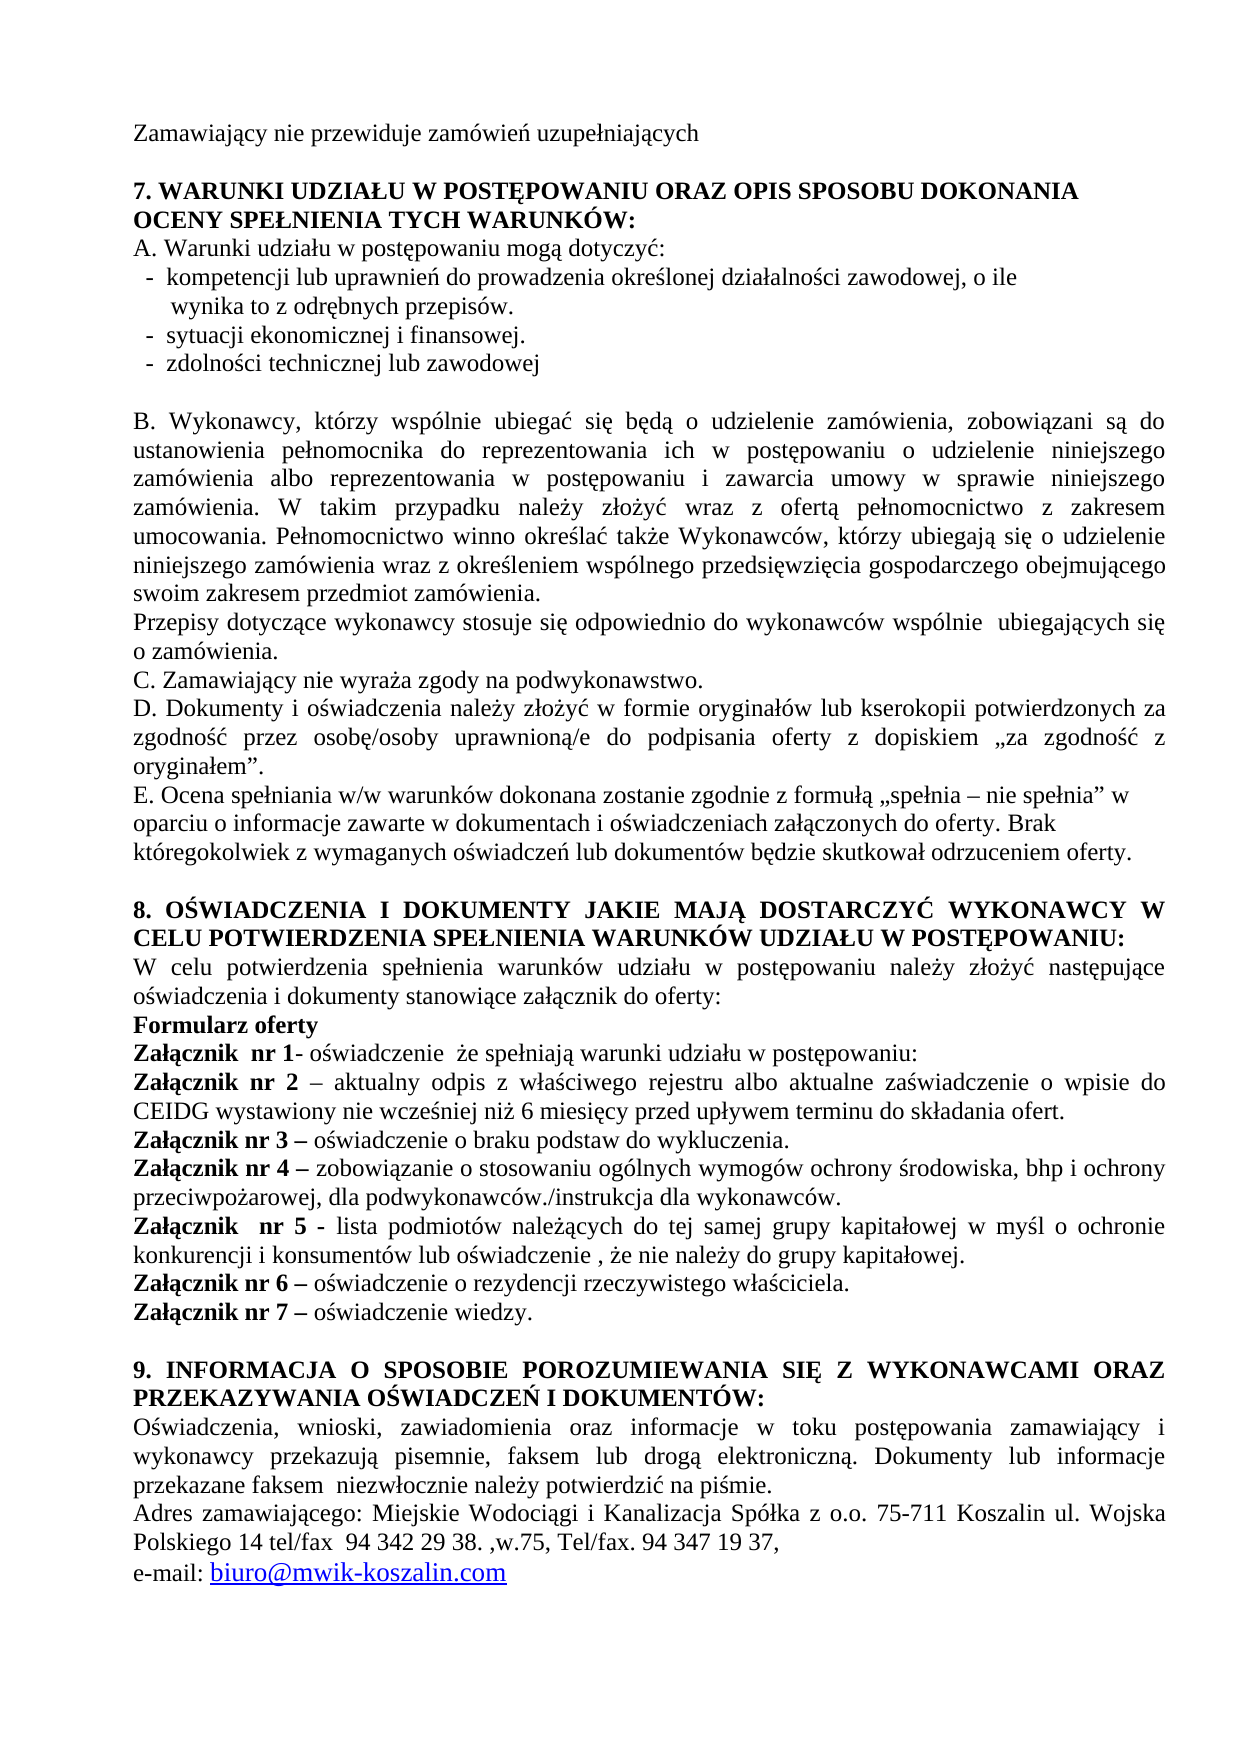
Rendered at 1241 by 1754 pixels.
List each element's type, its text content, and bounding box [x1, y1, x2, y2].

text 9. INFORMACJA O SPOSOBIE POROZUMIEWANIA SIĘ Z WYKONAWCAMI ORAZ PRZEKAZYWANIA OŚWIADCZEŃ I DOKUMENTÓW: [133, 1355, 1167, 1412]
text C. Zamawiający nie wyraża zgody na podwykonawstwo. [133, 665, 1167, 693]
text Załącznik nr 2 – aktualny odpis z właściwego rejestru albo aktualne zaświadczenie o wpisie do CEIDG wystawiony nie wcześniej niż 6 miesięcy przed upływem terminu do składania ofert. [133, 1067, 1167, 1125]
text Załącznik nr 5 - lista podmiotów należących do tej samej grupy kapitałowej w myśl o ochronie konkurencji i konsumentów lub oświadczenie , że nie należy do grupy kapitałowej. [133, 1211, 1167, 1268]
text Oświadczenia, wnioski, zawiadomienia oraz informacje w toku postępowania zamawiający i wykonawcy przekazują pisemnie, faksem lub drogą elektroniczną. Dokumenty lub informacje przekazane faksem niezwłocznie należy potwierdzić na piśmie. [133, 1412, 1167, 1498]
text Zamawiający nie przewiduje zamówień uzupełniających [133, 118, 1167, 147]
text - kompetencji lub uprawnień do prowadzenia określonej działalności zawodowej, o ile [133, 262, 1178, 291]
text - sytuacji ekonomicznej i finansowej. [133, 320, 1178, 348]
text - zdolności technicznej lub zawodowej [133, 348, 1178, 377]
text B. Wykonawcy, którzy wspólnie ubiegać się będą o udzielenie zamówienia, zobowiązani są do ustanowienia pełnomocnika do reprezentowania ich w postępowaniu o udzielenie niniejszego zamówienia albo reprezentowania w postępowaniu i zawarcia umowy w sprawie niniejszego zamówienia. W takim przypadku należy złożyć wraz z ofertą pełnomocnictwo z zakresem umocowania. Pełnomocnictwo winno określać także Wykonawców, którzy ubiegają się o udzielenie niniejszego zamówienia wraz z określeniem wspólnego przedsięwzięcia gospodarczego obejmującego swoim zakresem przedmiot zamówienia. [133, 406, 1167, 607]
text Załącznik nr 6 – oświadczenie o rezydencji rzeczywistego właściciela. [133, 1268, 1167, 1297]
text E. Ocena spełniania w/w warunków dokonana zostanie zgodnie z formułą „spełnia – nie spełnia” w oparciu o informacje zawarte w dokumentach i oświadczeniach załączonych do oferty. Brak któregokolwiek z wymaganych oświadczeń lub dokumentów będzie skutkował odrzuceniem oferty. [133, 780, 1167, 866]
text Załącznik nr 3 – oświadczenie o braku podstaw do wykluczenia. [133, 1125, 1167, 1153]
text Przepisy dotyczące wykonawcy stosuje się odpowiednio do wykonawców wspólnie ubiegających się o zamówienia. [133, 607, 1167, 665]
text Załącznik nr 1- oświadczenie że spełniają warunki udziału w postępowaniu: [133, 1038, 1167, 1067]
text 7. WARUNKI UDZIAŁU W POSTĘPOWANIU ORAZ OPIS SPOSOBU DOKONANIA OCENY SPEŁNIENIA TYCH WARUNKÓW: [133, 176, 1167, 233]
text A. Warunki udziału w postępowaniu mogą dotyczyć: [133, 233, 1178, 262]
text D. Dokumenty i oświadczenia należy złożyć w formie oryginałów lub kserokopii potwierdzonych za zgodność przez osobę/osoby uprawnioną/e do podpisania oferty z dopiskiem „za zgodność z oryginałem”. [133, 693, 1167, 780]
subtitle Formularz oferty [133, 1010, 1167, 1038]
text Adres zamawiającego: Miejskie Wodociągi i Kanalizacja Spółka z o.o. 75-711 Koszalin ul. Wojska Polskiego 14 tel/fax 94 342 29 38. ,w.75, Tel/fax. 94 347 19 37, [133, 1498, 1167, 1556]
text 8. OŚWIADCZENIA I DOKUMENTY JAKIE MAJĄ DOSTARCZYĆ WYKONAWCY W CELU POTWIERDZENIA SPEŁNIENIA WARUNKÓW UDZIAŁU W POSTĘPOWANIU: [133, 895, 1167, 952]
text wynika to z odrębnych przepisów. [133, 291, 1178, 320]
text Załącznik nr 7 – oświadczenie wiedzy. [133, 1297, 1167, 1326]
text W celu potwierdzenia spełnienia warunków udziału w postępowaniu należy złożyć następujące oświadczenia i dokumenty stanowiące załącznik do oferty: [133, 952, 1167, 1010]
text Załącznik nr 4 – zobowiązanie o stosowaniu ogólnych wymogów ochrony środowiska, bhp i ochrony przeciwpożarowej, dla podwykonawców./instrukcja dla wykonawców. [133, 1153, 1167, 1211]
text e-mail: biuro@mwik-koszalin.com [133, 1556, 1167, 1587]
